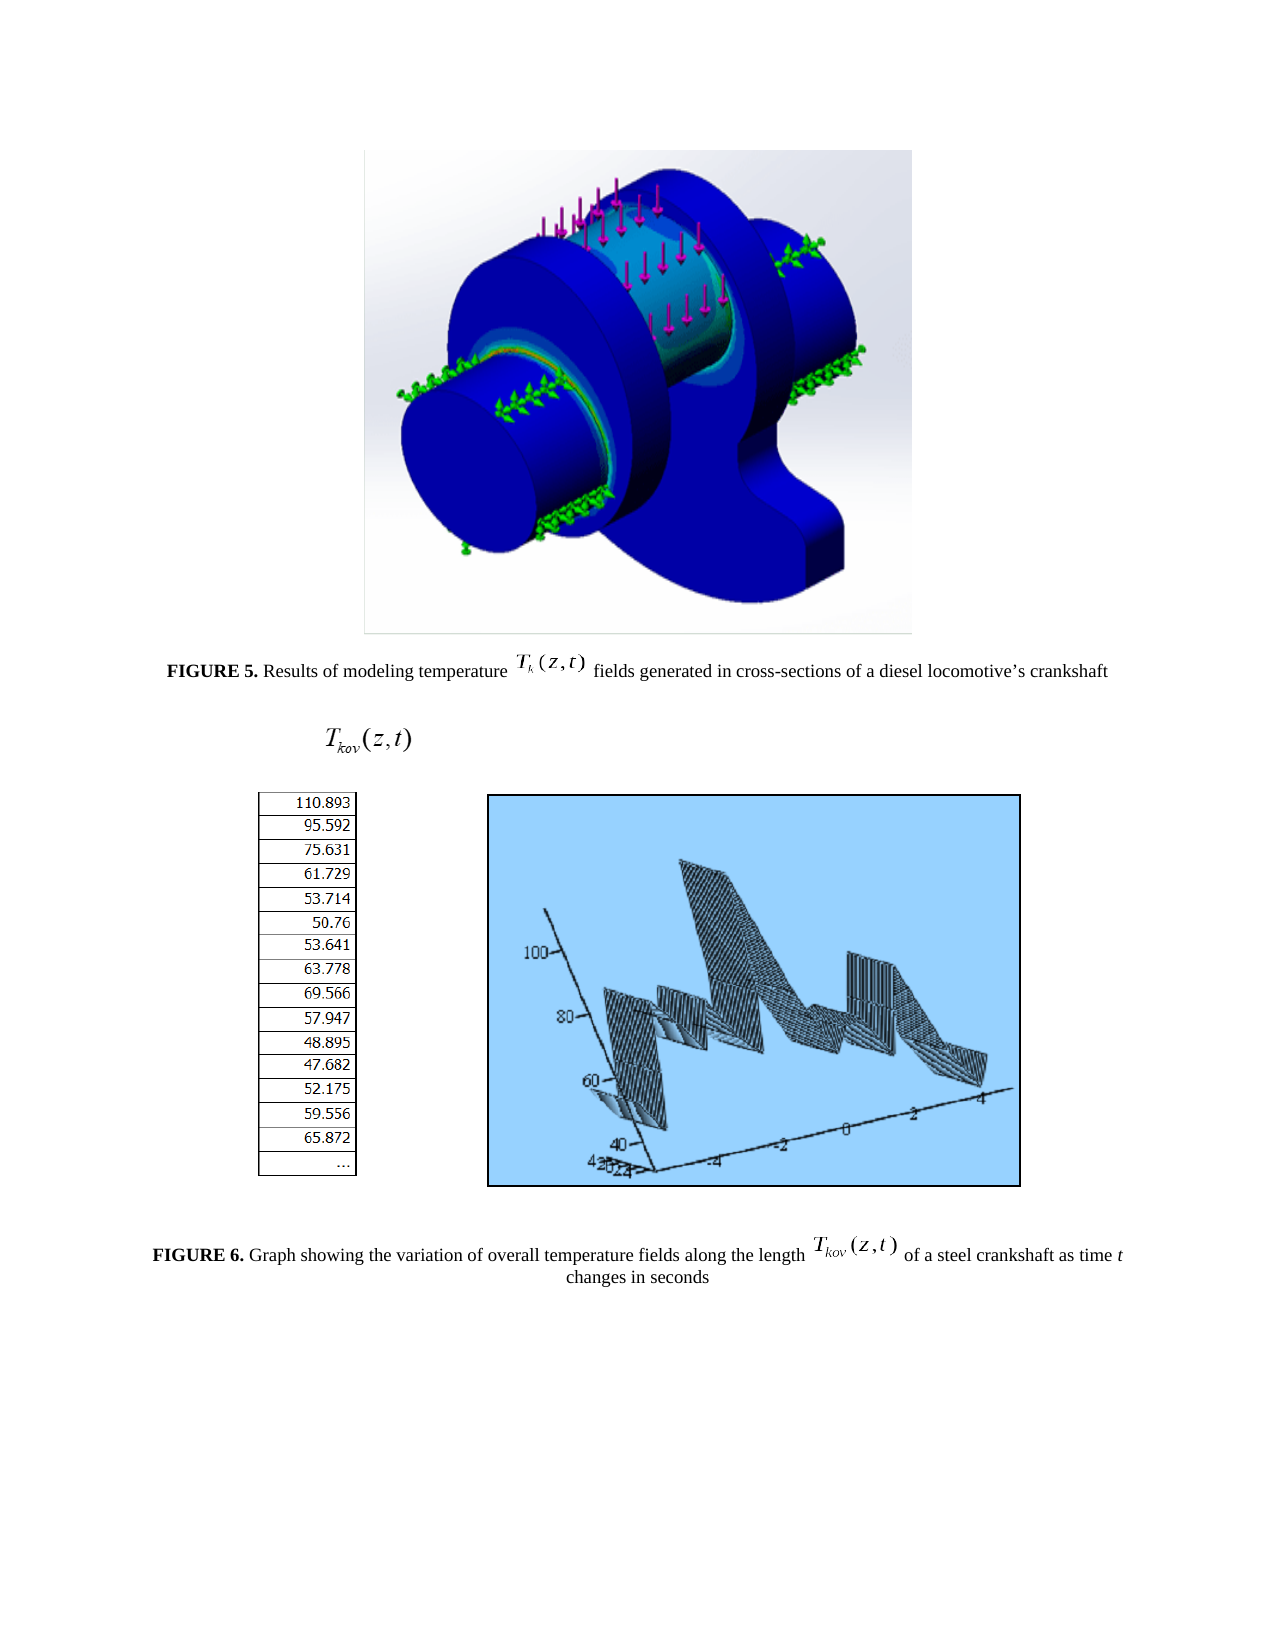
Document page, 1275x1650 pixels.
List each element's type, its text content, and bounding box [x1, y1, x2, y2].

text Figure 5. Results of modeling temperature fields generated in cross-sections of a diesel locomotive’s crankshaft [150, 648, 1125, 682]
text Figure 6. Graph showing the variation of overall temperature fields along the length of a steel crankshaft as time t changes in seconds [150, 1229, 1125, 1287]
picture [363, 150, 912, 636]
picture [221, 703, 1054, 1217]
